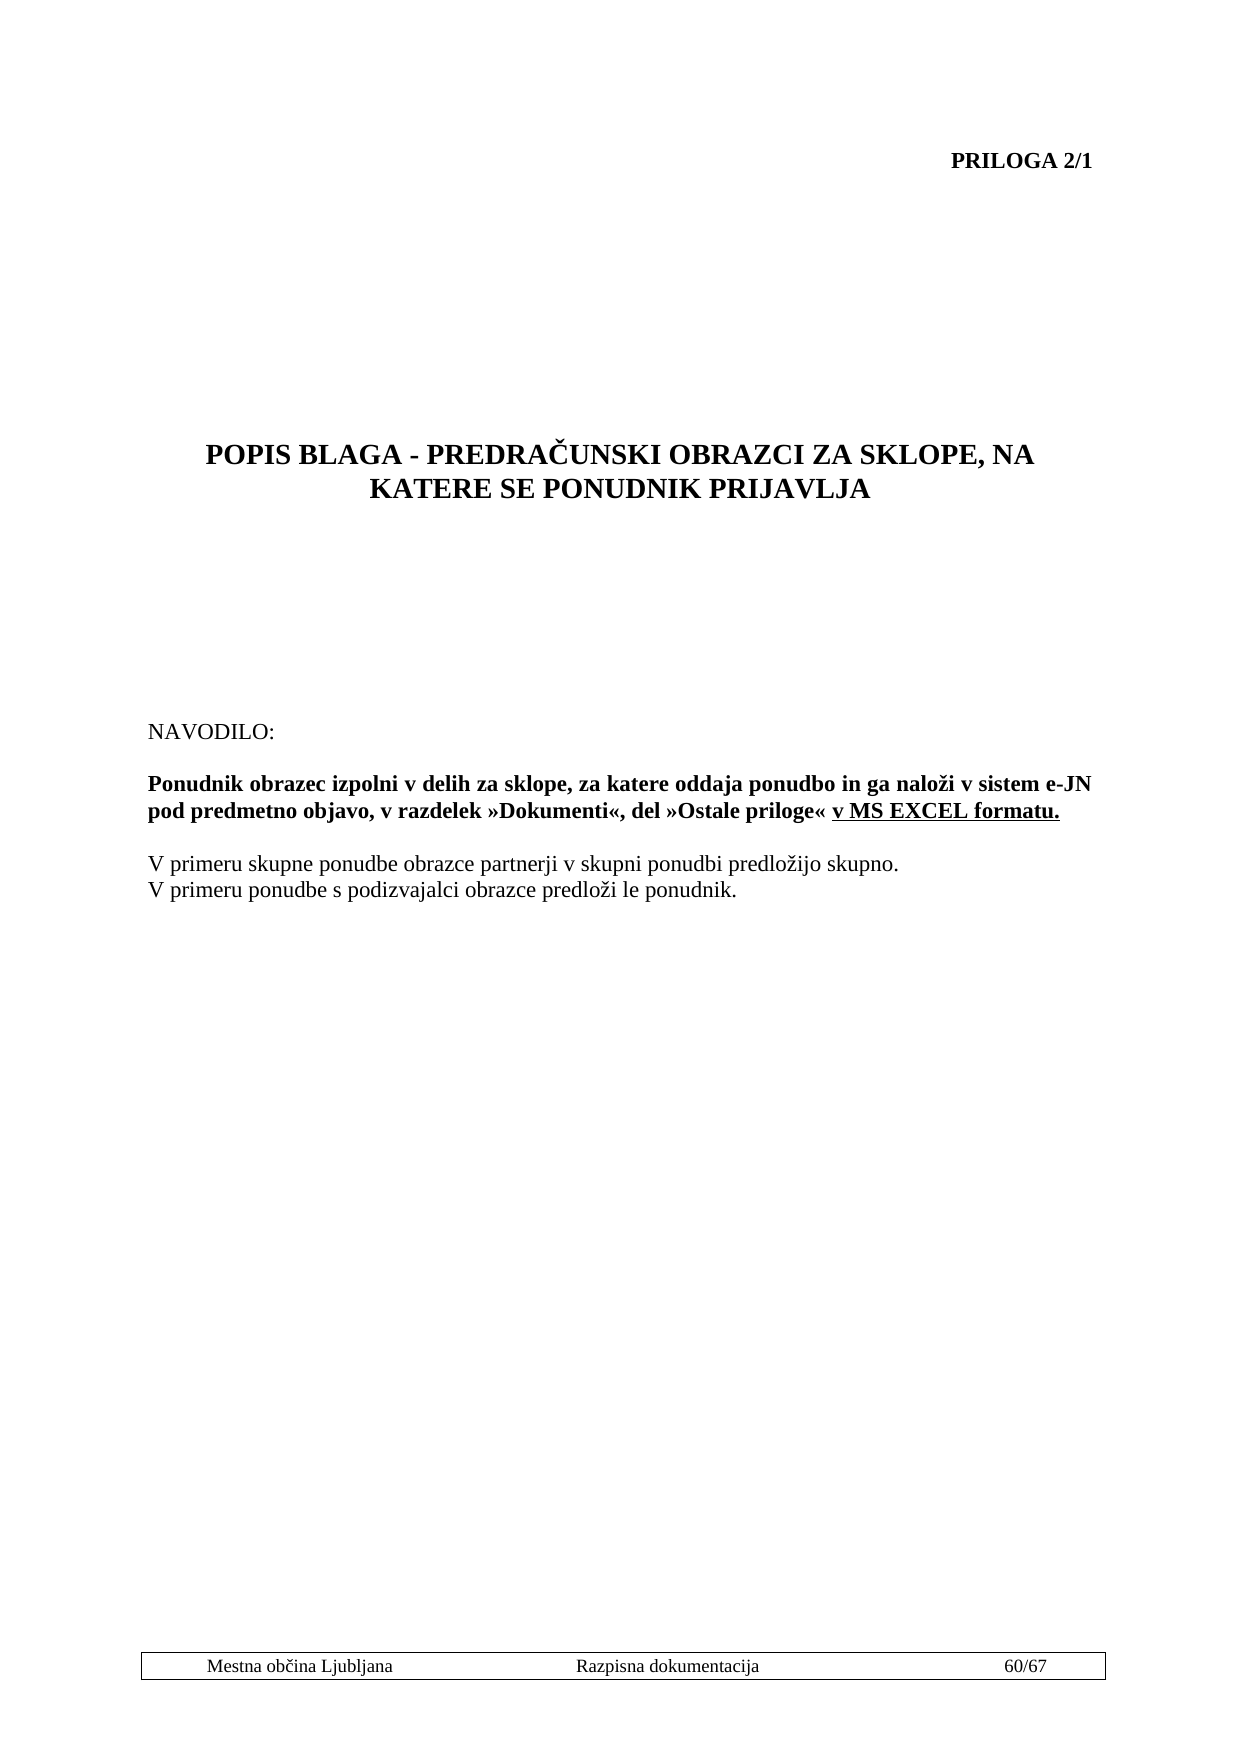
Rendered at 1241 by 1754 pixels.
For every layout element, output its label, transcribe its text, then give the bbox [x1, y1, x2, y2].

text POPIS BLAGA - PREDRAČUNSKI OBRAZCI ZA SKLOPE, NA KATERE SE PONUDNIK PRIJAVLJA [148, 437, 1093, 504]
text Ponudnik obrazec izpolni v delih za sklope, za katere oddaja ponudbo in ga naloži v sistem e-JN pod predmetno objavo, v razdelek »Dokumenti«, del »Ostale priloge« v MS EXCEL formatu. [148, 771, 1093, 823]
text PRILOGA 2/1 [148, 148, 1093, 174]
text V primeru skupne ponudbe obrazce partnerji v skupni ponudbi predložijo skupno. [148, 849, 1093, 876]
text V primeru ponudbe s podizvajalci obrazce predloži le ponudnik. [148, 876, 1093, 902]
text NAVODILO: [148, 718, 1093, 744]
